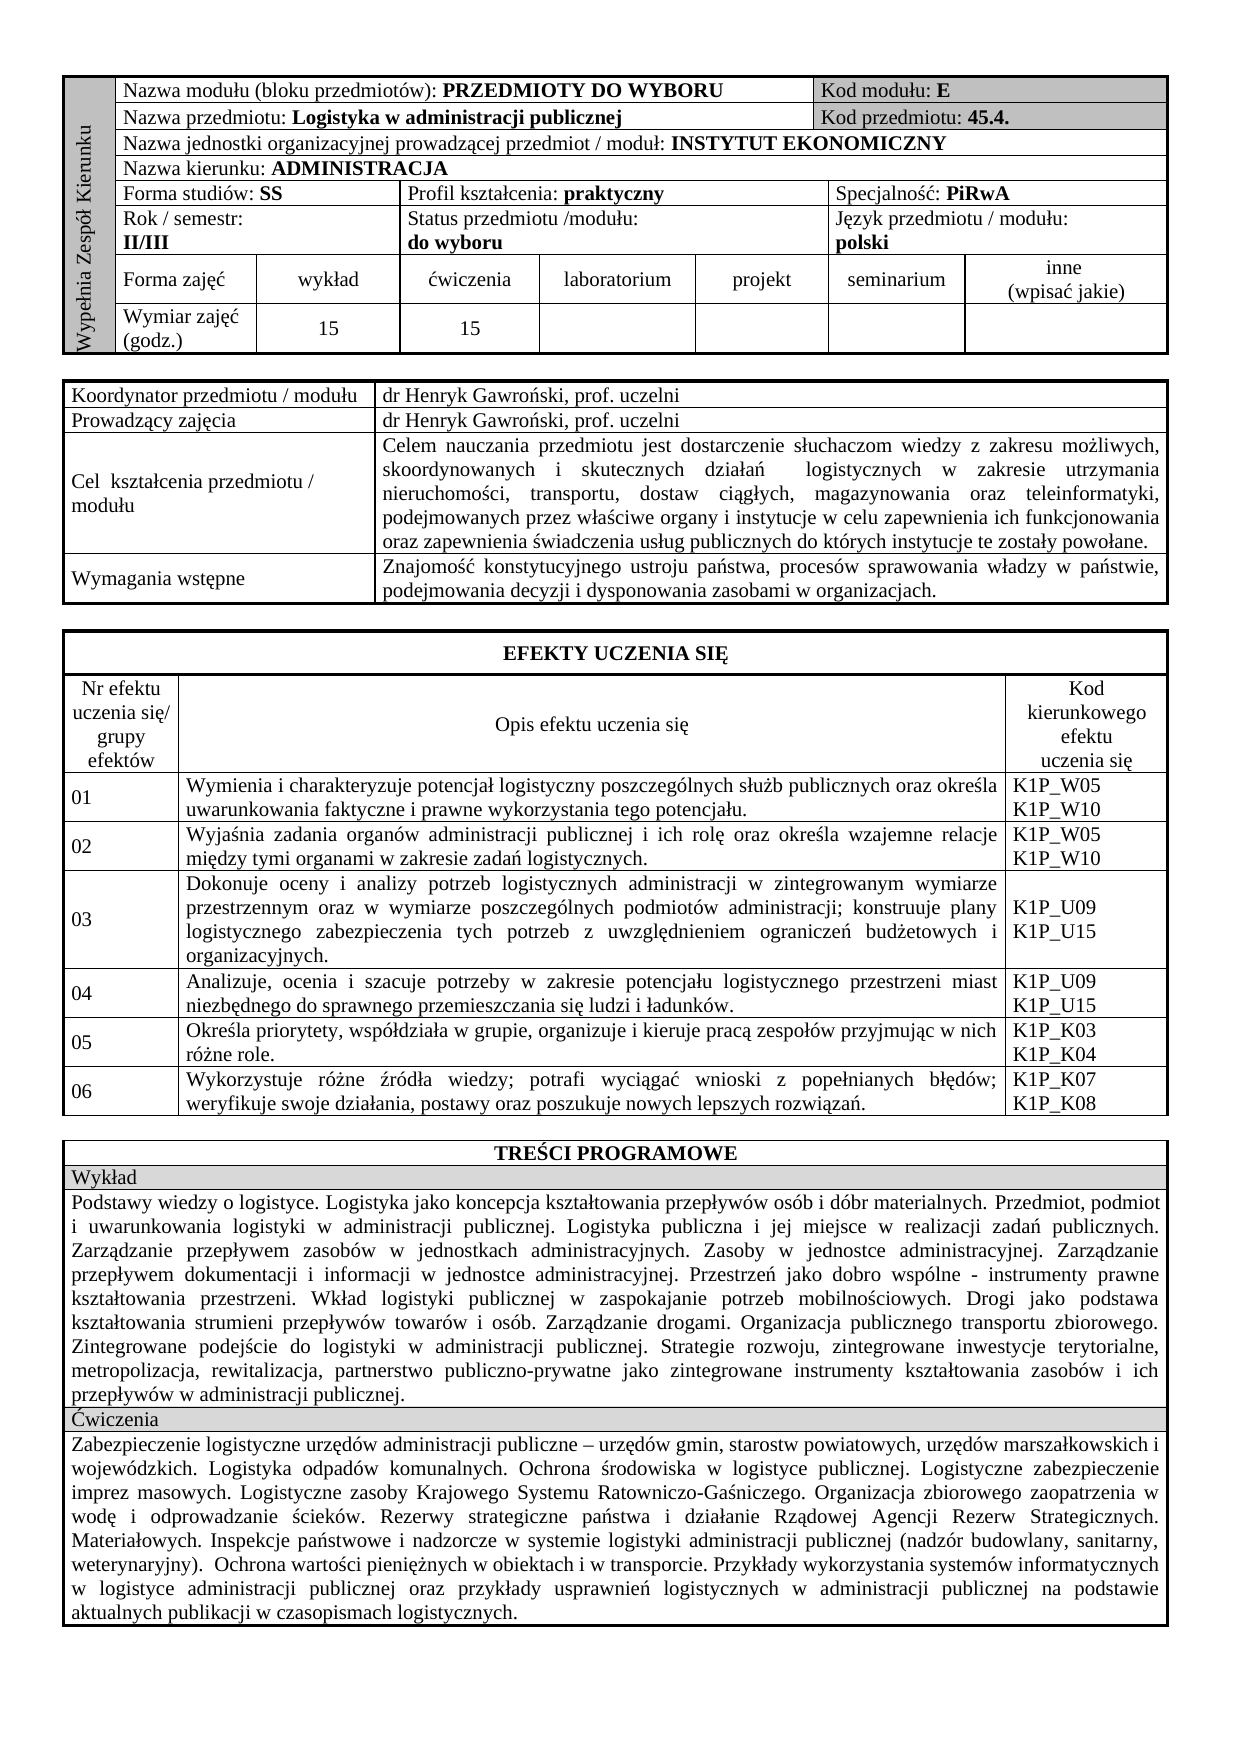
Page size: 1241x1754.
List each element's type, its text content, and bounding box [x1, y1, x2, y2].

table_header EFEKTY UCZENIA SIĘ [65, 633, 1166, 672]
table_cell 03 [65, 871, 178, 967]
table_cell Wymagania wstępne [65, 554, 374, 602]
table_cell Znajomość konstytucyjnego ustroju państwa, procesów sprawowania władzy w państwie, podejmowania decyzji i dysponowania zasobami w organizacjach. [376, 554, 1166, 602]
table_cell Dokonuje oceny i analizy potrzeb logistycznych administracji w zintegrowanym wymiarze przestrzennym oraz w wymiarze poszczególnych podmiotów administracji; konstruuje plany logistycznego zabezpieczenia tych potrzeb z uwzględnieniem ograniczeń budżetowych i organizacyjnych. [179, 871, 1005, 967]
table_cell K1P_W05 K1P_W10 [1006, 822, 1166, 870]
table_cell Wykorzystuje różne źródła wiedzy; potrafi wyciągać wnioski z popełnianych błędów; weryfikuje swoje działania, postawy oraz poszukuje nowych lepszych rozwiązań. [179, 1067, 1005, 1115]
table_cell Nr efektu uczenia się/ grupy efektów [65, 676, 178, 772]
table_cell wykład [257, 255, 399, 303]
table_cell 04 [65, 969, 178, 1017]
table_cell Ćwiczenia [65, 1408, 1166, 1431]
table_cell 15 [401, 304, 539, 352]
table_header TREŚCI PROGRAMOWE [65, 1141, 1166, 1165]
table_cell Status przedmiotu /modułu: do wyboru [401, 206, 828, 254]
table_cell [696, 304, 828, 352]
table_cell 01 [65, 773, 178, 821]
table_cell ćwiczenia [401, 255, 539, 303]
table_cell [829, 304, 964, 352]
table_cell K1P_W05 K1P_W10 [1006, 773, 1166, 821]
table_cell Określa priorytety, współdziała w grupie, organizuje i kieruje pracą zespołów przyjmując w nich różne role. [179, 1018, 1005, 1066]
table_cell Zabezpieczenie logistyczne urzędów administracji publiczne – urzędów gmin, starostw powiatowych, urzędów marszałkowskich i wojewódzkich. Logistyka odpadów komunalnych. Ochrona środowiska w logistyce publicznej. Logistyczne zabezpieczenie imprez masowych. Logistyczne zasoby Krajowego Systemu Ratowniczo-Gaśniczego. Organizacja zbiorowego zaopatrzenia w wodę i odprowadzanie ścieków. Rezerwy strategiczne państwa i działanie Rządowej Agencji Rezerw Strategicznych. Materiałowych. Inspekcje państwowe i nadzorcze w systemie logistyki administracji publicznej (nadzór budowlany, sanitarny, weterynaryjny). Ochrona wartości pieniężnych w obiektach i w transporcie. Przykłady wykorzystania systemów informatycznych w logistyce administracji publicznej oraz przykłady usprawnień logistycznych w administracji publicznej na podstawie aktualnych publikacji w czasopismach logistycznych. [65, 1432, 1166, 1624]
table_cell K1P_K03 K1P_K04 [1006, 1018, 1166, 1066]
table_cell Wymiar zajęć (godz.) [116, 304, 256, 352]
table_cell Forma zajęć [116, 255, 256, 303]
table_cell [966, 304, 1166, 352]
table_cell projekt [696, 255, 828, 303]
table_cell Nazwa kierunku: ADMINISTRACJA [116, 156, 1166, 179]
table_cell Opis efektu uczenia się [179, 676, 1005, 772]
table_cell Rok / semestr: II/III [116, 206, 399, 254]
table_header Nazwa modułu (bloku przedmiotów): PRZEDMIOTY DO WYBORU [116, 78, 813, 102]
table_cell Prowadzący zajęcia [65, 408, 374, 432]
table_cell Analizuje, ocenia i szacuje potrzeby w zakresie potencjału logistycznego przestrzeni miast niezbędnego do sprawnego przemieszczania się ludzi i ładunków. [179, 969, 1005, 1017]
table_cell Wyjaśnia zadania organów administracji publicznej i ich rolę oraz określa wzajemne relacje między tymi organami w zakresie zadań logistycznych. [179, 822, 1005, 870]
table_cell laboratorium [540, 255, 695, 303]
table_cell Język przedmiotu / modułu: polski [829, 206, 1166, 254]
table_cell inne (wpisać jakie) [966, 255, 1166, 303]
table_header Kod modułu: E [814, 78, 1166, 102]
table_cell K1P_U09 K1P_U15 [1006, 871, 1166, 967]
table_cell Wykład [65, 1166, 1166, 1189]
table_header Koordynator przedmiotu / modułu [65, 383, 374, 407]
table_header Wypełnia Zespół Kierunku [65, 78, 115, 352]
table_cell [540, 304, 695, 352]
table_cell Kod kierunkowego efektu uczenia się [1006, 676, 1166, 772]
table_cell Nazwa jednostki organizacyjnej prowadzącej przedmiot / moduł: INSTYTUT EKONOMICZNY [116, 130, 1166, 154]
table_cell Kod przedmiotu: 45.4. [814, 103, 1166, 129]
table_cell 15 [257, 304, 399, 352]
table_cell 05 [65, 1018, 178, 1066]
table_header dr Henryk Gawroński, prof. uczelni [376, 383, 1166, 407]
table_cell Wymienia i charakteryzuje potencjał logistyczny poszczególnych służb publicznych oraz określa uwarunkowania faktyczne i prawne wykorzystania tego potencjału. [179, 773, 1005, 821]
table_cell Celem nauczania przedmiotu jest dostarczenie słuchaczom wiedzy z zakresu możliwych, skoordynowanych i skutecznych działań logistycznych w zakresie utrzymania nieruchomości, transportu, dostaw ciągłych, magazynowania oraz teleinformatyki, podejmowanych przez właściwe organy i instytucje w celu zapewnienia ich funkcjonowania oraz zapewnienia świadczenia usług publicznych do których instytucje te zostały powołane. [376, 433, 1166, 553]
table_cell 06 [65, 1067, 178, 1115]
table_cell Profil kształcenia: praktyczny [401, 181, 828, 205]
table_cell dr Henryk Gawroński, prof. uczelni [376, 408, 1166, 432]
table_cell Podstawy wiedzy o logistyce. Logistyka jako koncepcja kształtowania przepływów osób i dóbr materialnych. Przedmiot, podmiot i uwarunkowania logistyki w administracji publicznej. Logistyka publiczna i jej miejsce w realizacji zadań publicznych. Zarządzanie przepływem zasobów w jednostkach administracyjnych. Zasoby w jednostce administracyjnej. Zarządzanie przepływem dokumentacji i informacji w jednostce administracyjnej. Przestrzeń jako dobro wspólne - instrumenty prawne kształtowania przestrzeni. Wkład logistyki publicznej w zaspokajanie potrzeb mobilnościowych. Drogi jako podstawa kształtowania strumieni przepływów towarów i osób. Zarządzanie drogami. Organizacja publicznego transportu zbiorowego. Zintegrowane podejście do logistyki w administracji publicznej. Strategie rozwoju, zintegrowane inwestycje terytorialne, metropolizacja, rewitalizacja, partnerstwo publiczno-prywatne jako zintegrowane instrumenty kształtowania zasobów i ich przepływów w administracji publicznej. [65, 1190, 1166, 1406]
table_cell Nazwa przedmiotu: Logistyka w administracji publicznej [116, 103, 813, 129]
table_cell seminarium [829, 255, 964, 303]
table_cell Specjalność: PiRwA [829, 181, 1166, 205]
table_cell Cel kształcenia przedmiotu / modułu [65, 433, 374, 553]
table_cell K1P_K07 K1P_K08 [1006, 1067, 1166, 1115]
table_cell 02 [65, 822, 178, 870]
table_cell Forma studiów: SS [116, 181, 399, 205]
table_cell K1P_U09 K1P_U15 [1006, 969, 1166, 1017]
